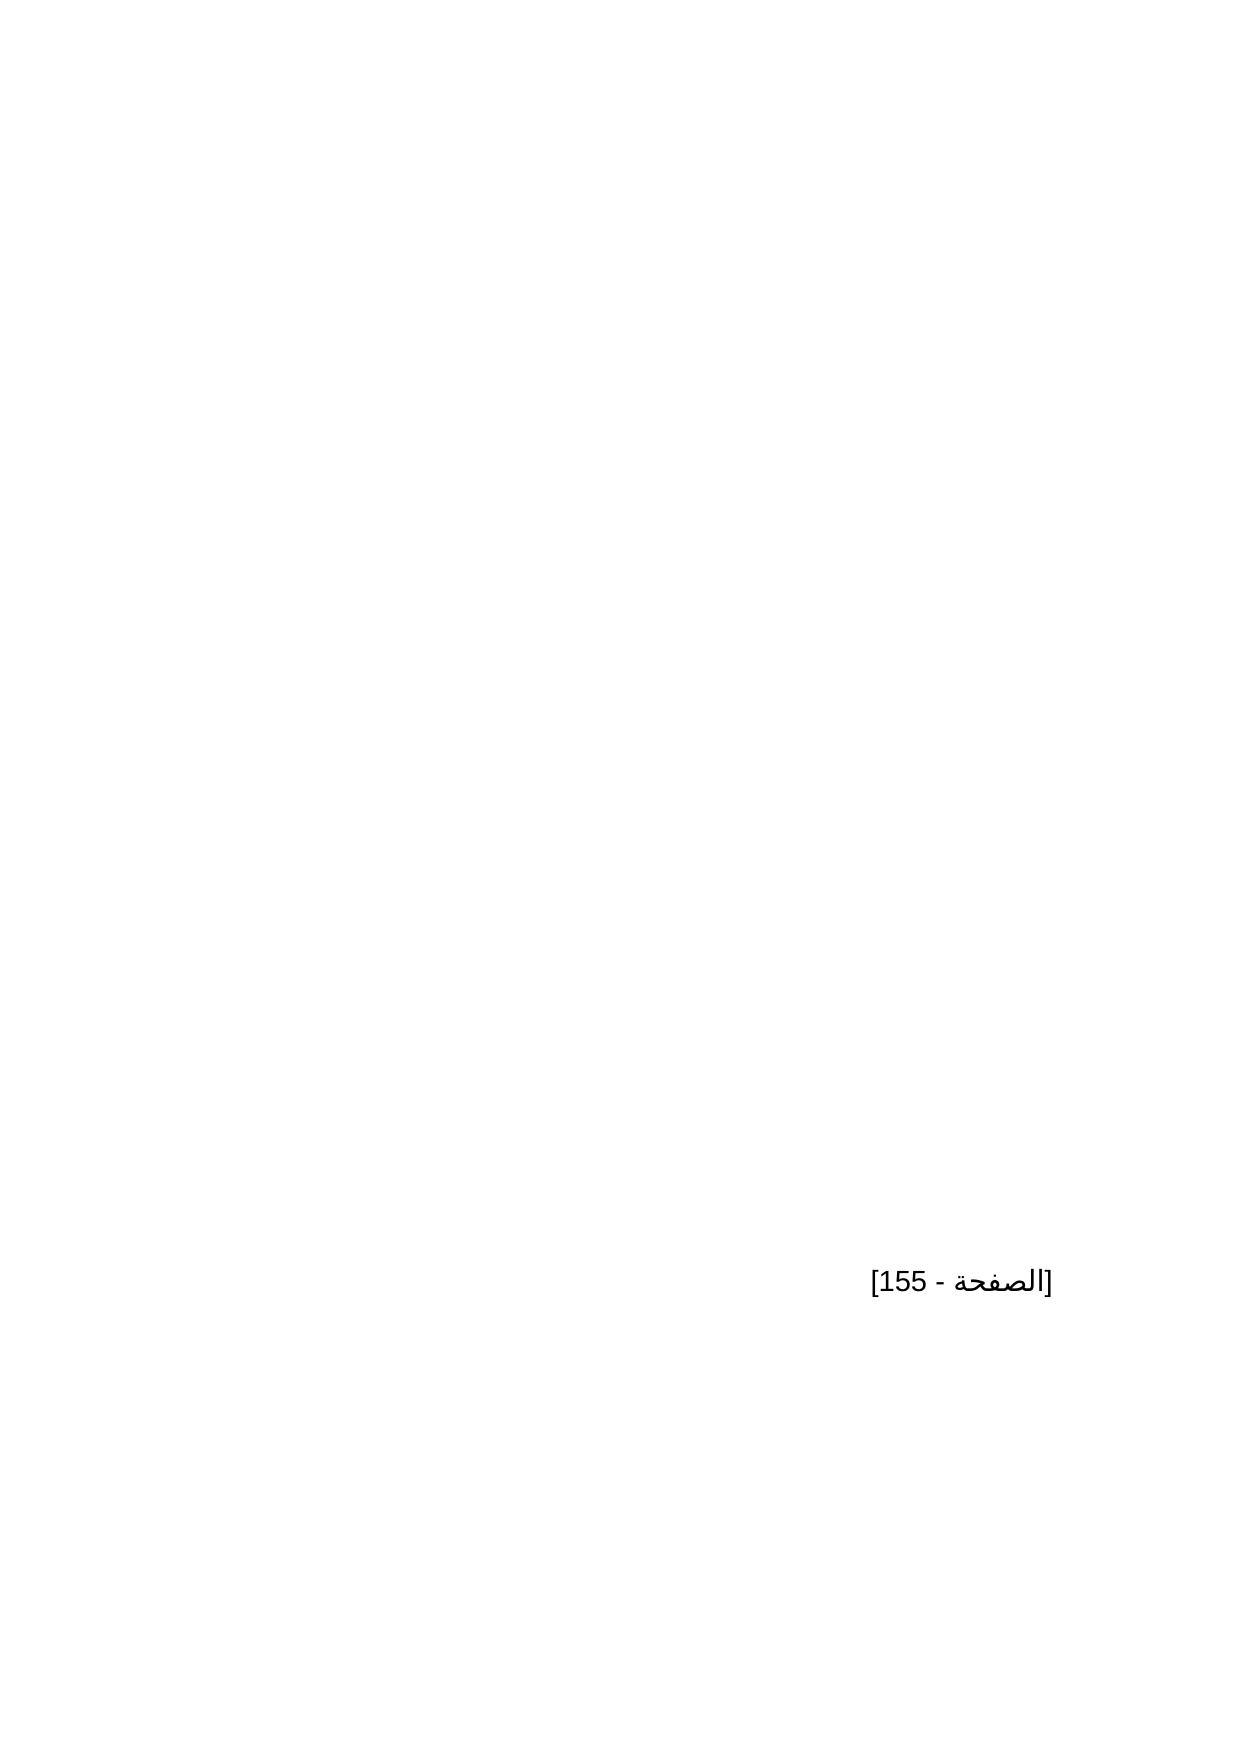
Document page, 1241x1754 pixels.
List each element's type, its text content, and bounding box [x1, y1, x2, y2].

text [الصفحة - 155] [187, 1264, 1053, 1298]
